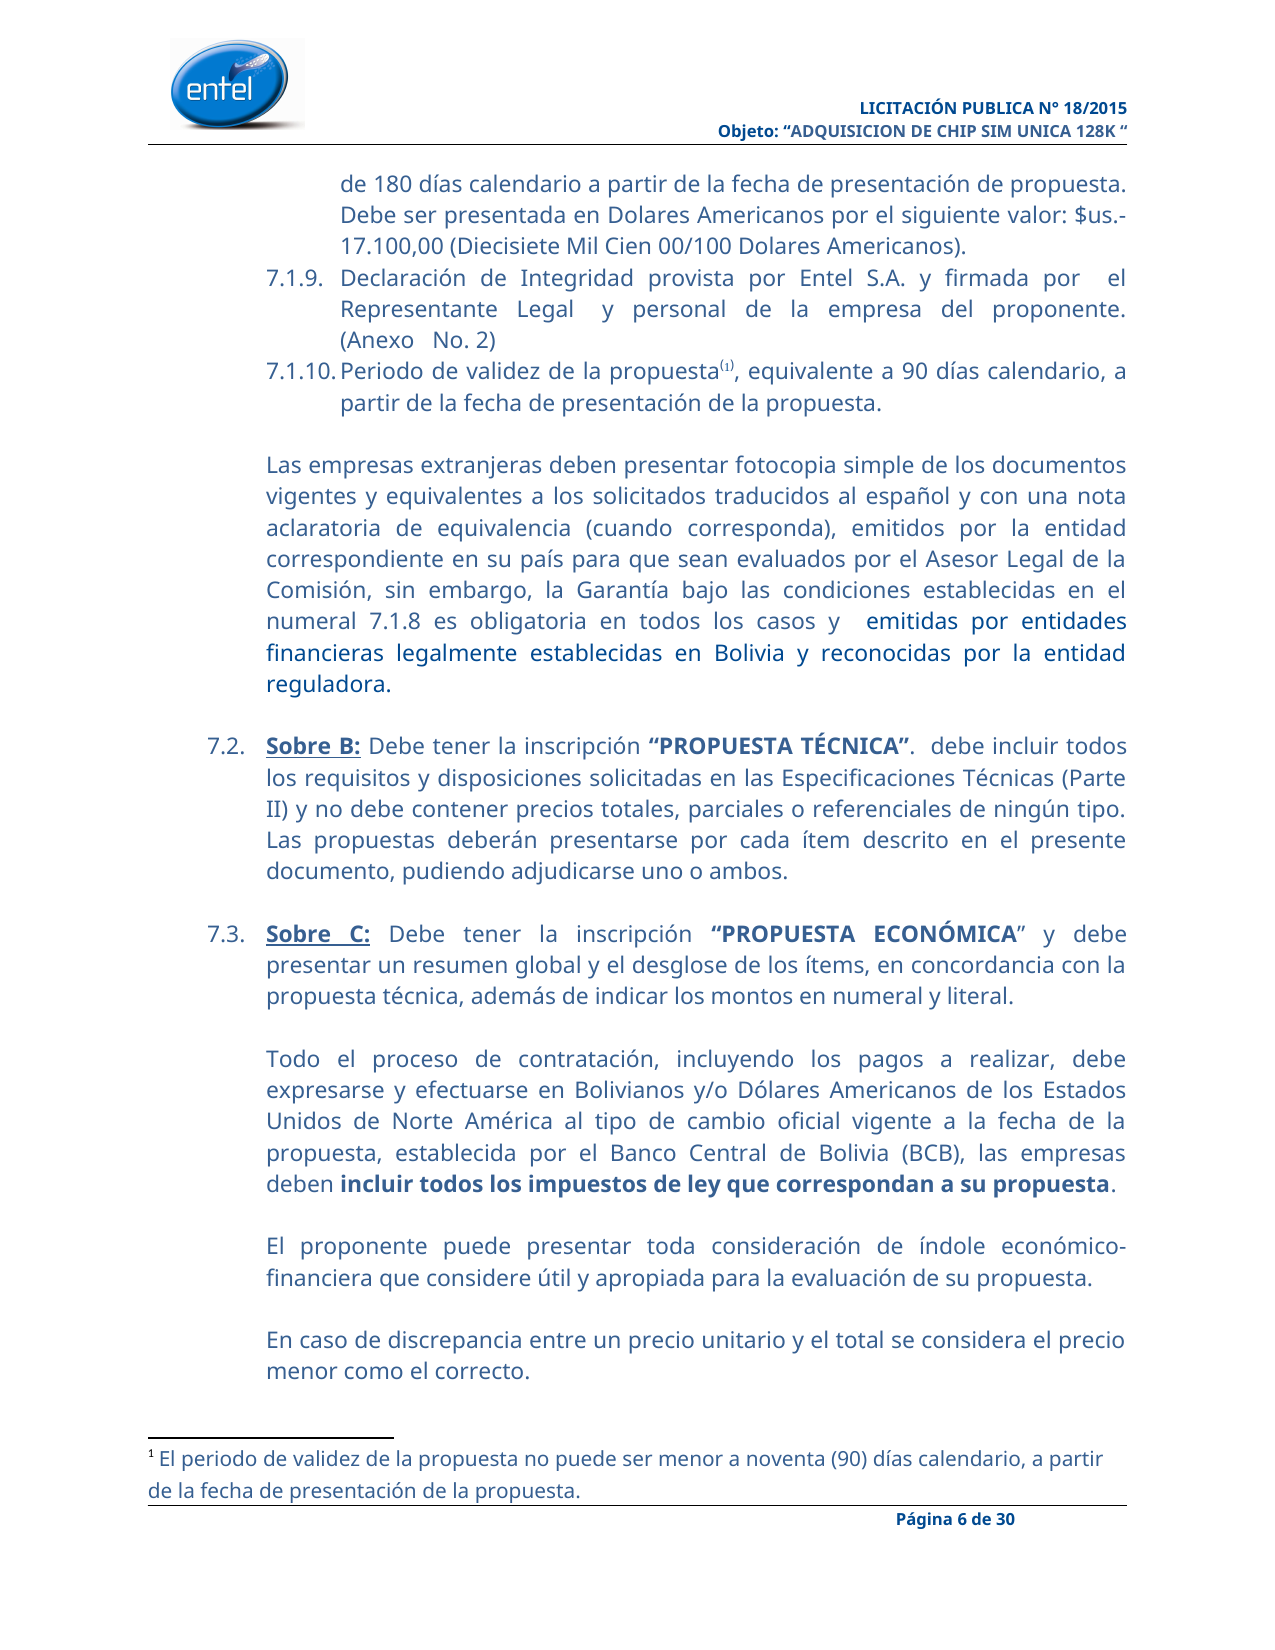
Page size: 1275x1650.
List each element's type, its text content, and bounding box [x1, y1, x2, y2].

list Declaración de Integridad provista por Entel S.A. y firmada por el Representante Legal y personal de la empresa del proponente. (Anexo No. 2) [266, 262, 1127, 355]
text El proponente puede presentar toda consideración de índole económico-financiera que considere útil y apropiada para la evaluación de su propuesta. [266, 1230, 1127, 1293]
list Sobre B: Debe tener la inscripción “PROPUESTA TÉCNICA”. debe incluir todos los requisitos y disposiciones solicitadas en las Especificaciones Técnicas (Parte II) y no debe contener precios totales, parciales o referenciales de ningún tipo. Las propuestas deberán presentarse por cada ítem descrito en el presente documento, pudiendo adjudicarse uno o ambos. [207, 730, 1127, 887]
list Periodo de validez de la propuesta(), equivalente a 90 días calendario, a partir de la fecha de presentación de la propuesta. [266, 355, 1127, 418]
text En caso de discrepancia entre un precio unitario y el total se considera el precio menor como el correcto. [266, 1324, 1127, 1387]
text Todo el proceso de contratación, incluyendo los pagos a realizar, debe expresarse y efectuarse en Bolivianos y/o Dólares Americanos de los Estados Unidos de Norte América al tipo de cambio oficial vigente a la fecha de la propuesta, establecida por el Banco Central de Bolivia (BCB), las empresas deben incluir todos los impuestos de ley que correspondan a su propuesta. [266, 1043, 1127, 1199]
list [266, 168, 1127, 262]
picture [170, 38, 305, 130]
list Sobre C: Debe tener la inscripción “PROPUESTA ECONÓMICA” y debe presentar un resumen global y el desglose de los ítems, en concordancia con la propuesta técnica, además de indicar los montos en numeral y literal. [207, 918, 1127, 1012]
text Las empresas extranjeras deben presentar fotocopia simple de los documentos vigentes y equivalentes a los solicitados traducidos al español y con una nota aclaratoria de equivalencia (cuando corresponda), emitidos por la entidad correspondiente en su país para que sean evaluados por el Asesor Legal de la Comisión, sin embargo, la Garantía bajo las condiciones establecidas en el numeral 7.1.8 es obligatoria en todos los casos y emitidas por entidades financieras legalmente establecidas en Bolivia y reconocidas por la entidad reguladora. [266, 449, 1127, 699]
